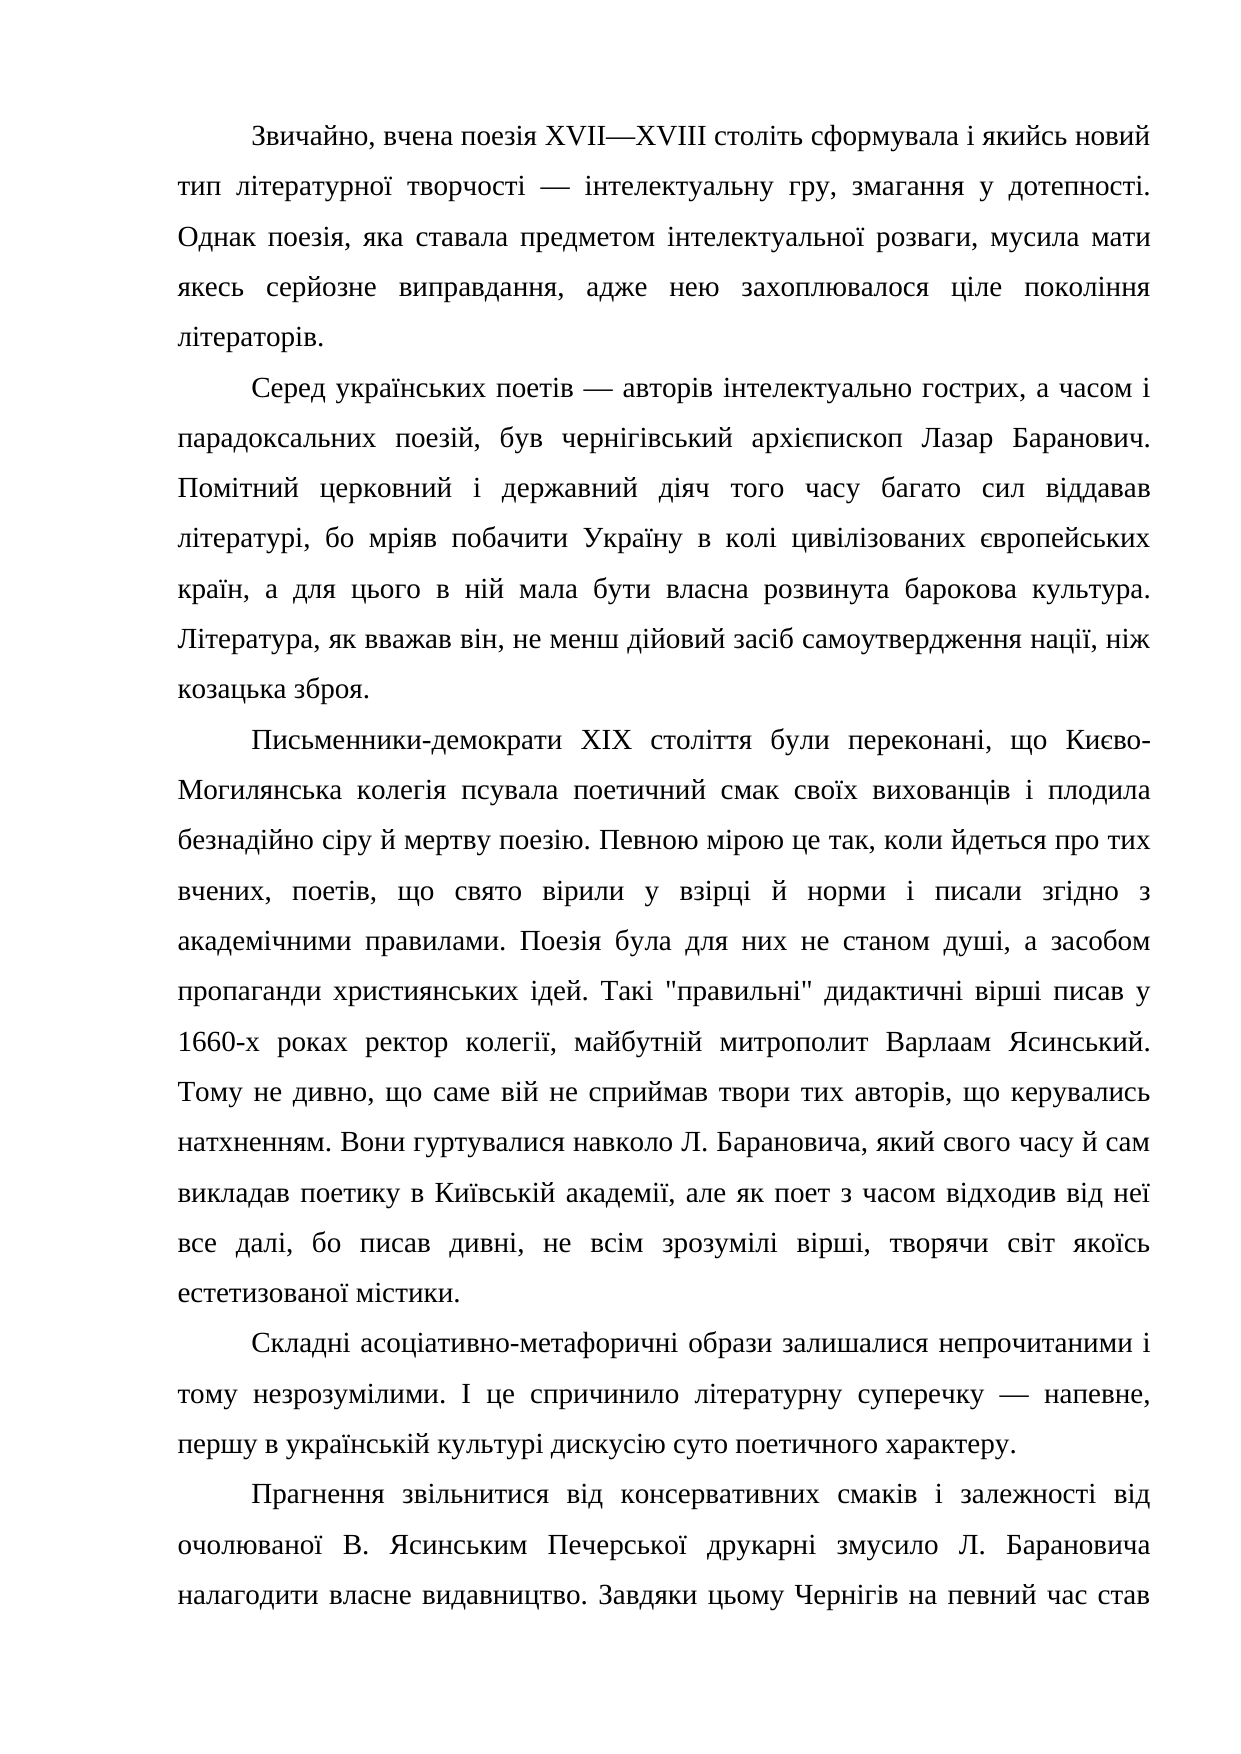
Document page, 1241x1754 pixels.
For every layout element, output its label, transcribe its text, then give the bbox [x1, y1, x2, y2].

text Звичайно, вчена поезія XVII—XVIII століть сформувала і якийсь новий тип літературної творчості — інтелектуальну гру, змагання у дотепності. Однак поезія, яка ставала предметом інтелектуальної розваги, мусила мати якесь серйозне виправдання, адже нею захоплювалося ціле покоління літераторів. [177, 118, 1152, 353]
text Серед українських поетів — авторів інтелектуально гострих, а часом і парадоксальних поезій, був чернігівський архієпископ Лазар Баранович. Помітний церковний і державний діяч того часу багато сил віддавав літературі, бо мріяв побачити Україну в колі цивілізованих європейських країн, а для цього в ній мала бути власна розвинута барокова культура. Література, як вважав він, не менш дійовий засіб самоутвердження нації, ніж козацька зброя. [177, 370, 1152, 705]
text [177, 1477, 1152, 1611]
text Складні асоціативно-метафоричні образи залишалися непрочитаними і тому незрозумілими. І це спричинило літературну суперечку — напевне, першу в українській культурі дискусію суто поетичного характеру. [177, 1326, 1152, 1460]
text Письменники-демократи XIX століття були переконані, що Києво-Могилянська колегія псувала поетичний смак своїх вихованців і плодила безнадійно сіру й мертву поезію. Певною мірою це так, коли йдеться про тих вчених, поетів, що свято вірили у взірці й норми і писали згідно з академічними правилами. Поезія була для них не станом душі, а засобом пропаганди християнських ідей. Такі "правильні" дидактичні вірші писав у 1660-х роках ректор колегії, майбутній митрополит Варлаам Ясинський. Тому не дивно, що саме вій не сприймав твори тих авторів, що керувались натхненням. Вони гуртувалися навколо Л. Барановича, який свого часу й сам викладав поетику в Київській академії, але як поет з часом відходив від неї все далі, бо писав дивні, не всім зрозумілі вірші, творячи світ якоїсь естетизованої містики. [177, 722, 1152, 1309]
